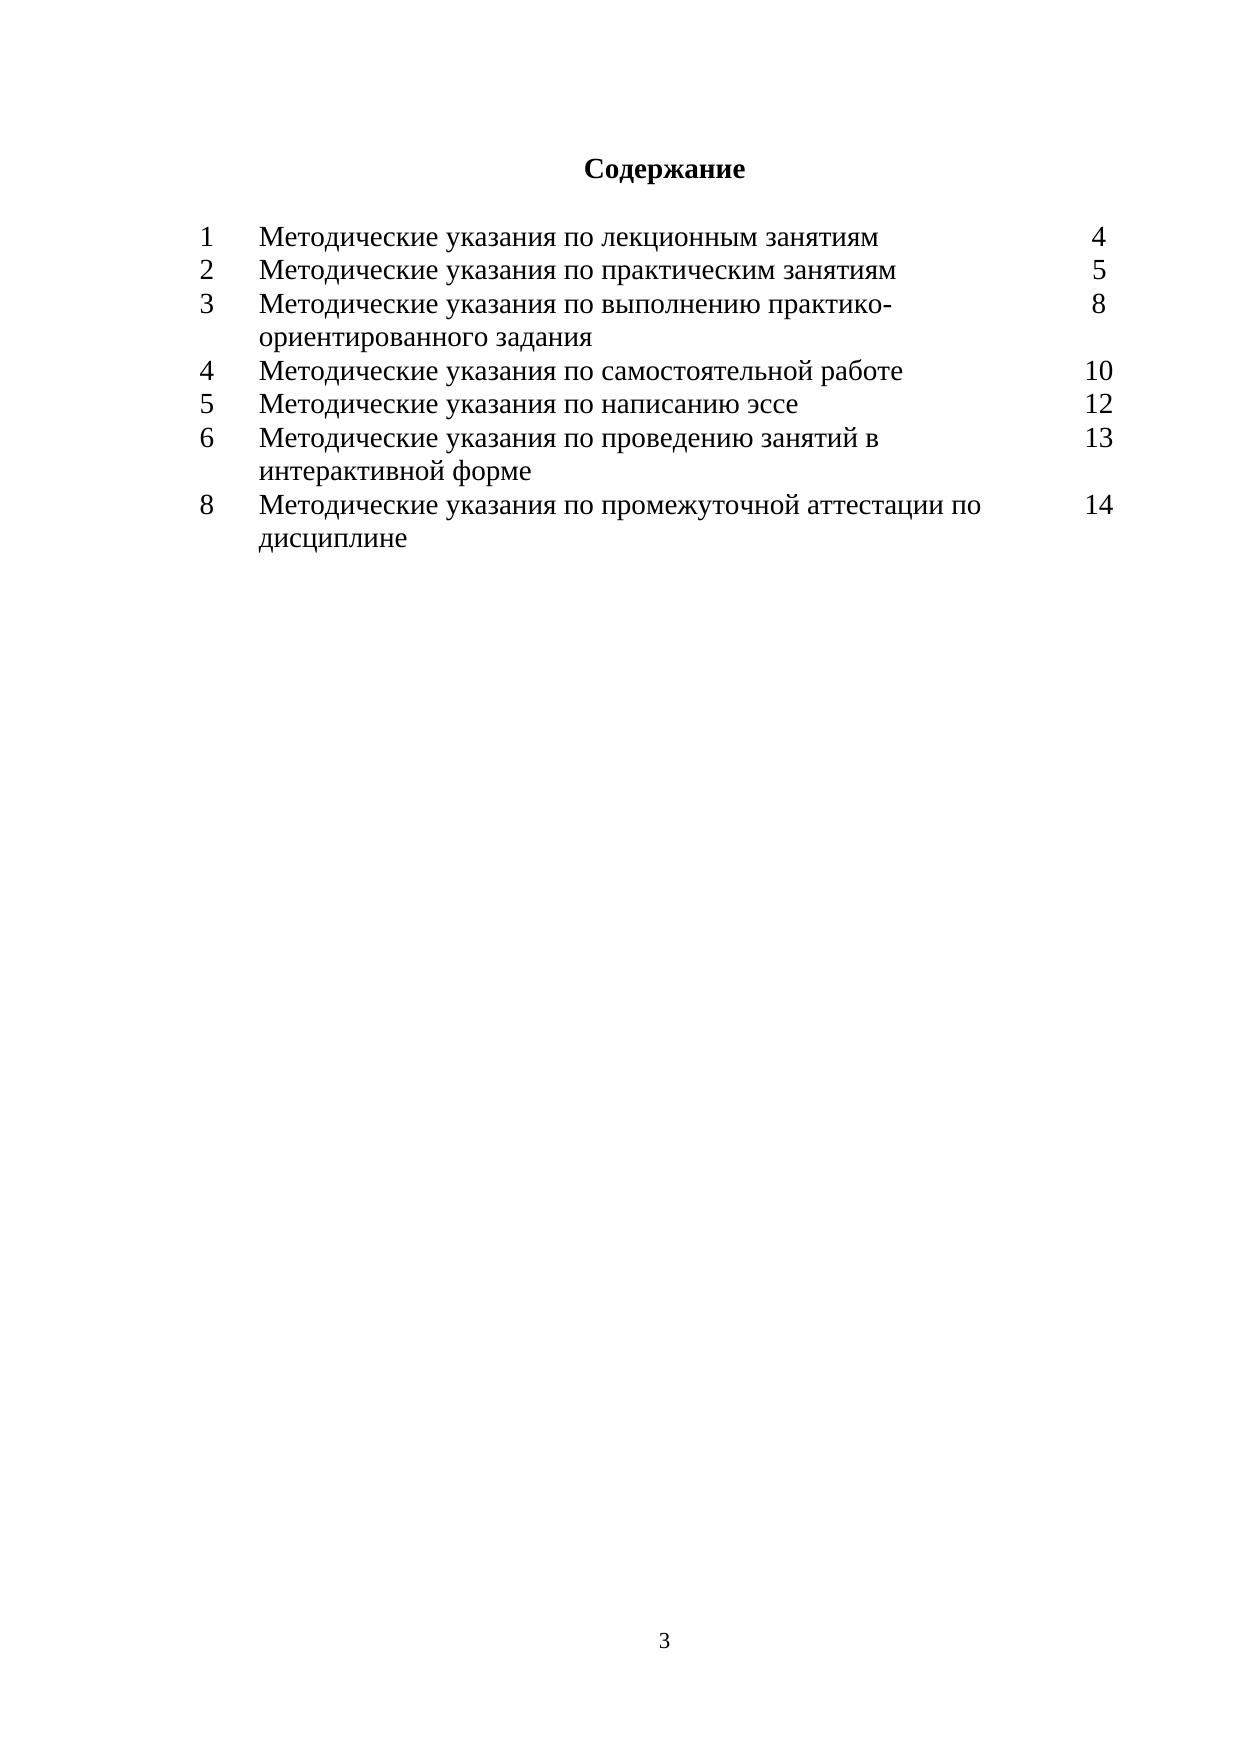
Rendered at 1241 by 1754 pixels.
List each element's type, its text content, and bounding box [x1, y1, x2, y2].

table_cell 5 [166, 386, 247, 420]
table_header Методические указания по лекционным занятиям [247, 219, 1059, 252]
table_cell 2 [166, 252, 247, 286]
table_cell 14 [1059, 487, 1139, 554]
table_cell Методические указания по практическим занятиям [247, 252, 1059, 286]
text Содержание [177, 152, 1152, 185]
table_header 1 [166, 219, 247, 252]
table_cell 3 [166, 286, 247, 353]
table_cell Методические указания по самостоятельной работе [247, 353, 1059, 386]
table_cell Методические указания по проведению занятий в интерактивной форме [247, 420, 1059, 487]
table_cell Методические указания по промежуточной аттестации по дисциплине [247, 487, 1059, 554]
table_cell Методические указания по выполнению практико-ориентированного задания [247, 286, 1059, 353]
table_cell 4 [166, 353, 247, 386]
table_cell 6 [166, 420, 247, 487]
table_cell 8 [1059, 286, 1139, 353]
table_cell 8 [166, 487, 247, 554]
table_cell 10 [1059, 353, 1139, 386]
table_cell 12 [1059, 386, 1139, 420]
table_header 4 [1059, 219, 1139, 252]
table_cell 5 [1059, 252, 1139, 286]
table_cell Методические указания по написанию эссе [247, 386, 1059, 420]
table_cell 13 [1059, 420, 1139, 487]
